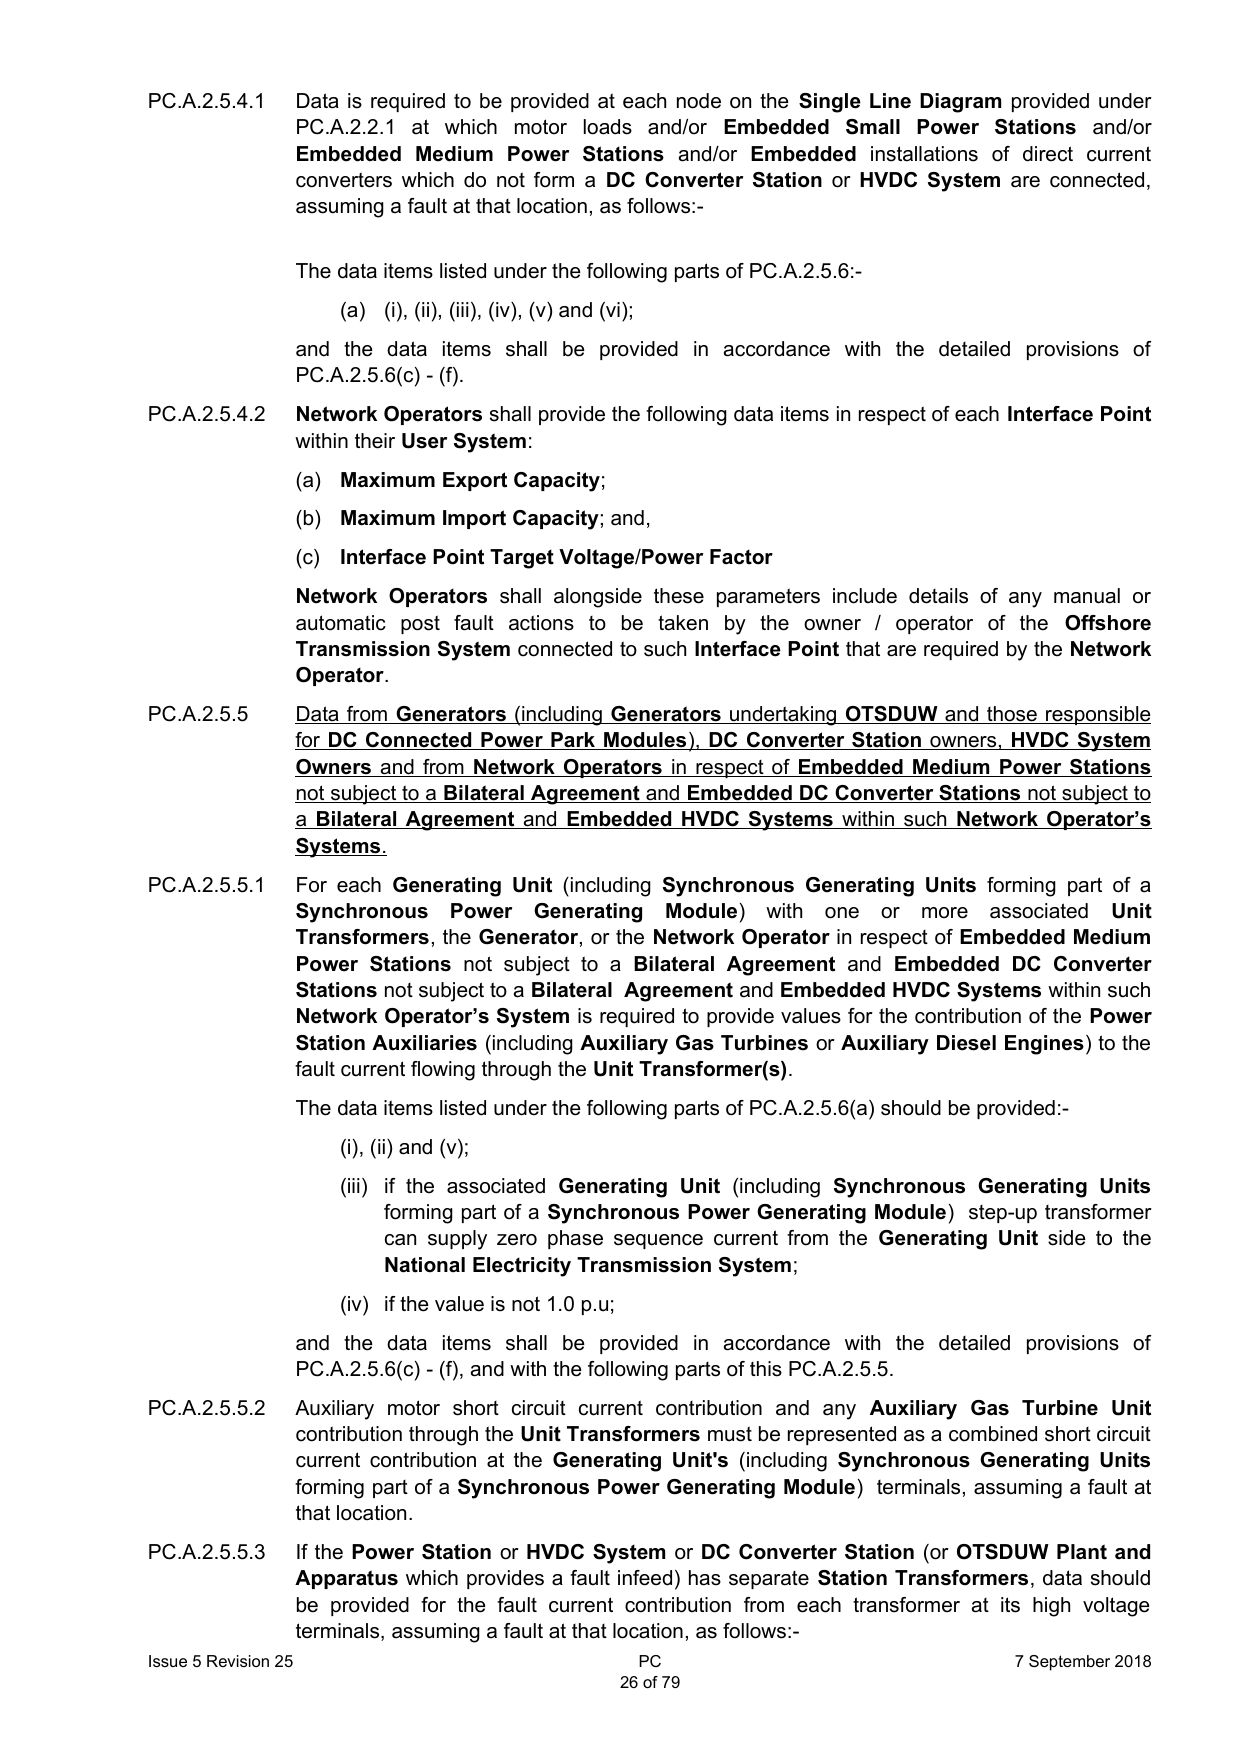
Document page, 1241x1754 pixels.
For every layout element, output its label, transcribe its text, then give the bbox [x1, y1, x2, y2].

text (iii) if the associated Generating Unit (including Synchronous Generating Units forming part of a Synchronous Power Generating Module) step-up transformer can supply zero phase sequence current from the Generating Unit side to the National Electricity Transmission System; [340, 1173, 1152, 1277]
text (iv) if the value is not 1.0 p.u; [340, 1291, 1152, 1315]
text (a) Maximum Export Capacity; [295, 467, 1152, 491]
text (a) (i), (ii), (iii), (iv), (v) and (vi); [340, 298, 1152, 322]
text The data items listed under the following parts of PC.A.2.5.6(a) should be provided:- [148, 1096, 1152, 1120]
text (i), (ii) and (v); [340, 1135, 1152, 1159]
text PC.A.2.5.5 Data from Generators (including Generators undertaking OTSDUW and those responsible for DC Connected Power Park Modules), DC Converter Station owners, HVDC System Owners and from Network Operators in respect of Embedded Medium Power Stations not subject to a Bilateral Agreement and Embedded DC Converter Stations not subject to a Bilateral Agreement and Embedded HVDC Systems within such Network Operator’s Systems. [148, 702, 1152, 858]
text (c) Interface Point Target Voltage/Power Factor [295, 545, 1152, 569]
text Network Operators shall alongside these parameters include details of any manual or automatic post fault actions to be taken by the owner / operator of the Offshore Transmission System connected to such Interface Point that are required by the Network Operator. [148, 584, 1152, 687]
text PC.A.2.5.4.2 Network Operators shall provide the following data items in respect of each Interface Point within their User System: [148, 402, 1152, 452]
text (b) Maximum Import Capacity; and, [295, 506, 1152, 530]
text The data items listed under the following parts of PC.A.2.5.6:- [148, 259, 1152, 283]
text PC.A.2.5.5.3 If the Power Station or HVDC System or DC Converter Station (or OTSDUW Plant and Apparatus which provides a fault infeed) has separate Station Transformers, data should be provided for the fault current contribution from each transformer at its high voltage terminals, assuming a fault at that location, as follows:- [148, 1540, 1152, 1643]
text PC.A.2.5.5.1 For each Generating Unit (including Synchronous Generating Units forming part of a Synchronous Power Generating Module) with one or more associated Unit Transformers, the Generator, or the Network Operator in respect of Embedded Medium Power Stations not subject to a Bilateral Agreement and Embedded DC Converter Stations not subject to a Bilateral Agreement and Embedded HVDC Systems within such Network Operator’s System is required to provide values for the contribution of the Power Station Auxiliaries (including Auxiliary Gas Turbines or Auxiliary Diesel Engines) to the fault current flowing through the Unit Transformer(s). [148, 872, 1152, 1081]
text PC.A.2.5.5.2 Auxiliary motor short circuit current contribution and any Auxiliary Gas Turbine Unit contribution through the Unit Transformers must be represented as a combined short circuit current contribution at the Generating Unit's (including Synchronous Generating Units forming part of a Synchronous Power Generating Module) terminals, assuming a fault at that location. [148, 1396, 1152, 1525]
text PC.A.2.5.4.1 Data is required to be provided at each node on the Single Line Diagram provided under PC.A.2.2.1 at which motor loads and/or Embedded Small Power Stations and/or Embedded Medium Power Stations and/or Embedded installations of direct current converters which do not form a DC Converter Station or HVDC System are connected, assuming a fault at that location, as follows:- [148, 89, 1152, 218]
text and the data items shall be provided in accordance with the detailed provisions of PC.A.2.5.6(c) - (f), and with the following parts of this PC.A.2.5.5. [148, 1330, 1152, 1381]
text and the data items shall be provided in accordance with the detailed provisions of PC.A.2.5.6(c) - (f). [148, 337, 1152, 387]
